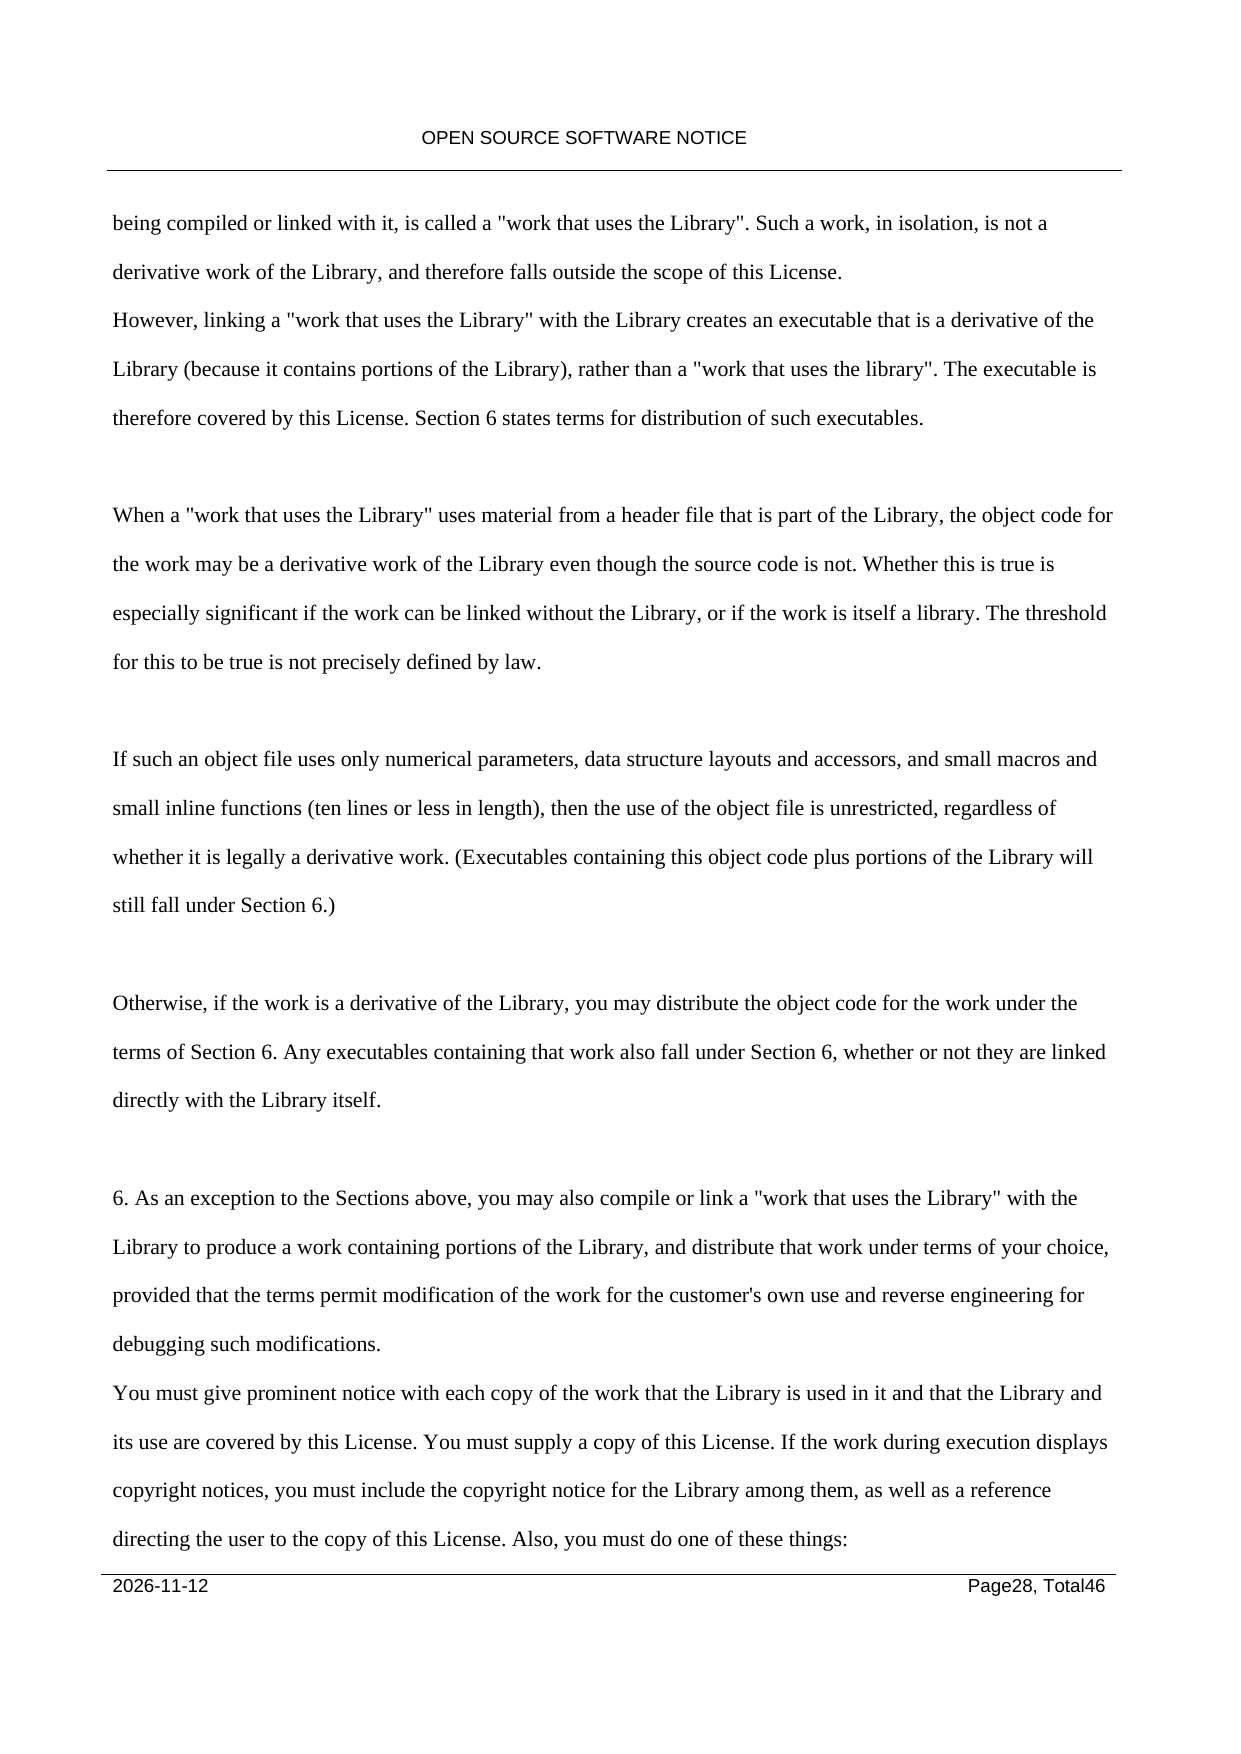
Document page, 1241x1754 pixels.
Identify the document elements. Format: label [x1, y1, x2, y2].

text [112, 206, 1128, 1555]
